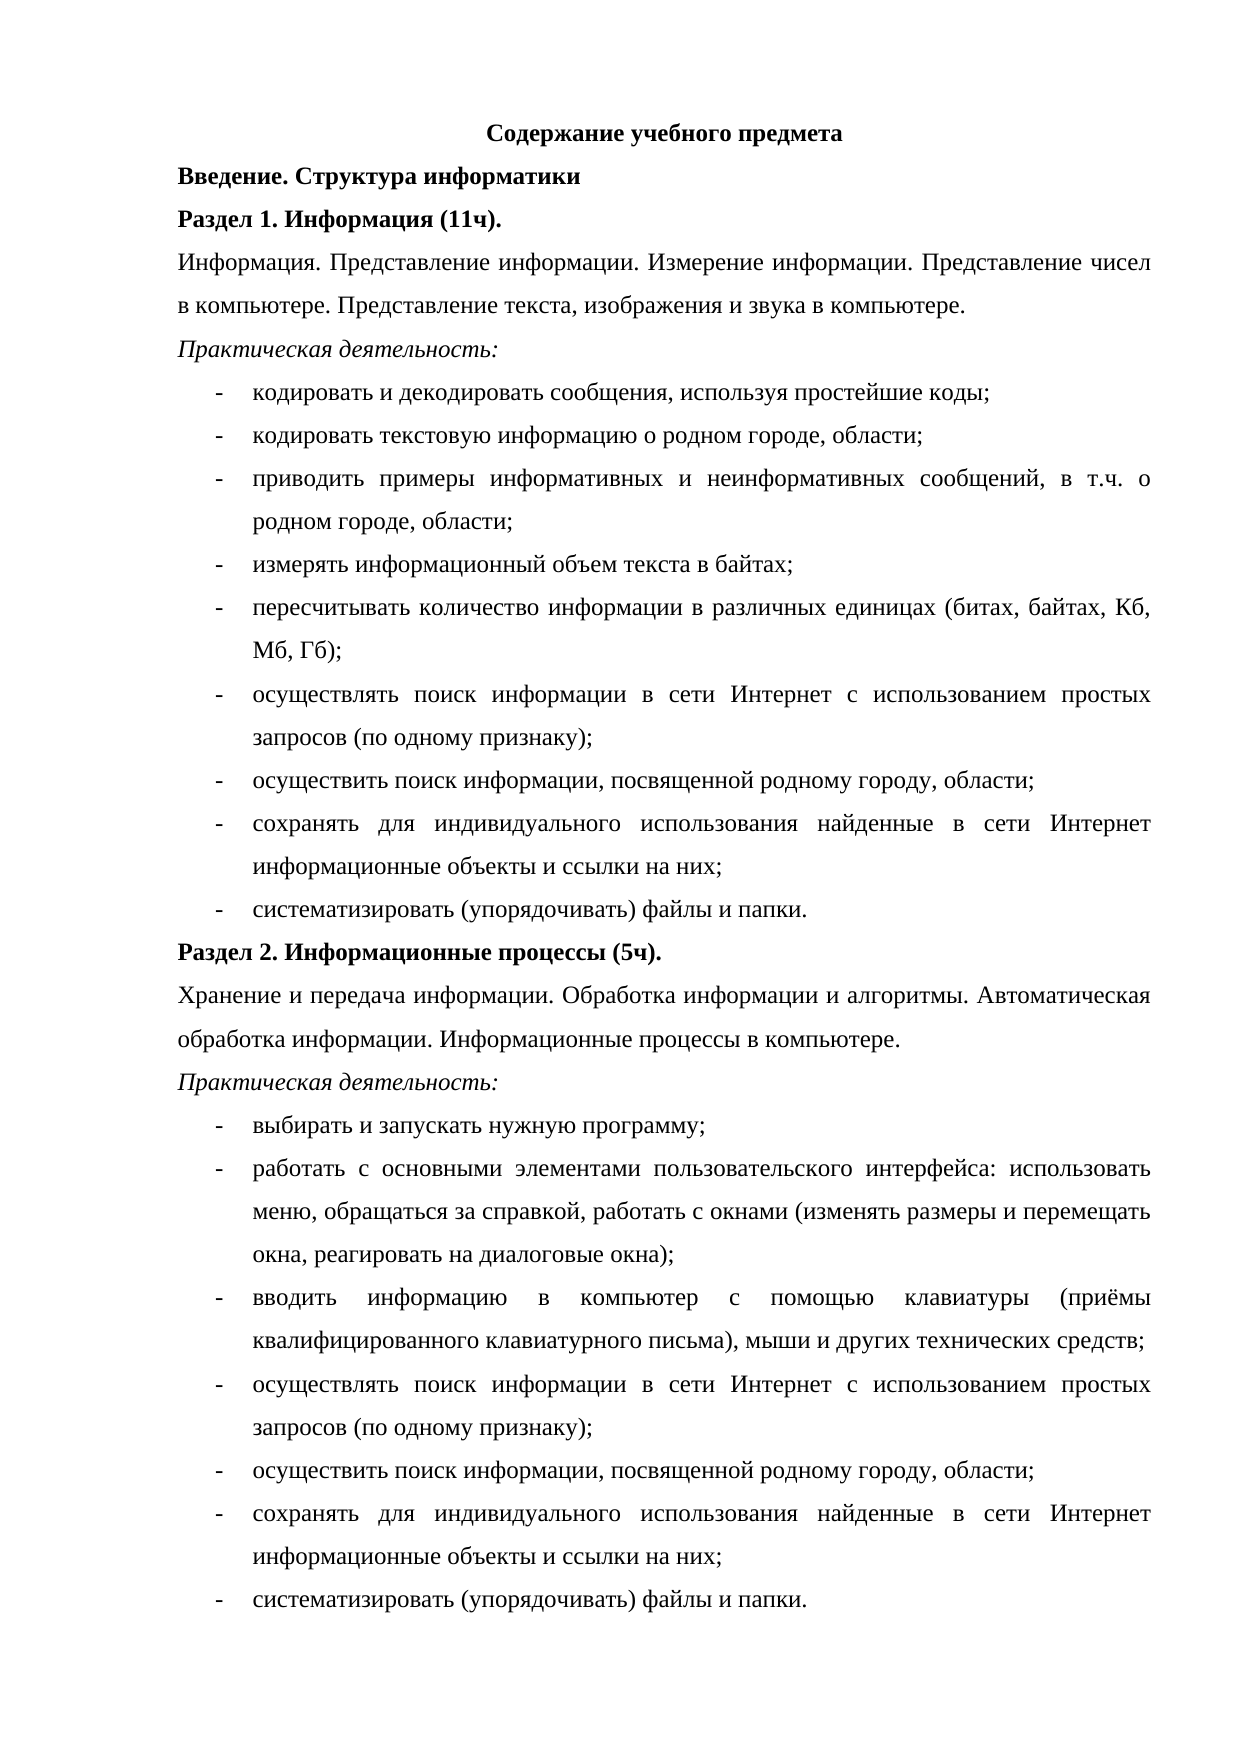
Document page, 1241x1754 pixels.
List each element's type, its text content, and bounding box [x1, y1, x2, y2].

list кодировать текстовую информацию о родном городе, области; [215, 420, 1152, 449]
list выбирать и запускать нужную программу; [215, 1110, 1152, 1139]
text Раздел 2. Информационные процессы (5ч). [177, 937, 1152, 966]
text Практическая деятельность: [177, 1067, 1152, 1096]
list работать с основными элементами пользовательского интерфейса: использовать меню, обращаться за справкой, работать с окнами (изменять размеры и перемещать окна, реагировать на диалоговые окна); [215, 1153, 1152, 1268]
list сохранять для индивидуального использования найденные в сети Интернет информационные объекты и ссылки на них; [215, 1498, 1152, 1570]
text Информация. Представление информации. Измерение информации. Представление чисел в компьютере. Представление текста, изображения и звука в компьютере. [177, 247, 1152, 319]
list осуществить поиск информации, посвященной родному городу, области; [215, 765, 1152, 794]
text Хранение и передача информации. Обработка информации и алгоритмы. Автоматическая обработка информации. Информационные процессы в компьютере. [177, 981, 1152, 1052]
list осуществлять поиск информации в сети Интернет с использованием простых запросов (по одному признаку); [215, 1369, 1152, 1441]
list вводить информацию в компьютер с помощью клавиатуры (приёмы квалифицированного клавиатурного письма), мыши и других технических средств; [215, 1282, 1152, 1354]
text Раздел 1. Информация (11ч). [177, 204, 1152, 233]
text Практическая деятельность: [177, 334, 1152, 362]
list приводить примеры информативных и неинформативных сообщений, в т.ч. о родном городе, области; [215, 463, 1152, 535]
list осуществлять поиск информации в сети Интернет с использованием простых запросов (по одному признаку); [215, 679, 1152, 751]
list систематизировать (упорядочивать) файлы и папки. [215, 1584, 1152, 1613]
list измерять информационный объем текста в байтах; [215, 549, 1152, 578]
list осуществить поиск информации, посвященной родному городу, области; [215, 1455, 1152, 1484]
list систематизировать (упорядочивать) файлы и папки. [215, 894, 1152, 923]
text Введение. Структура информатики [177, 161, 1152, 190]
list пересчитывать количество информации в различных единицах (битах, байтах, Кб, Мб, Гб); [215, 592, 1152, 664]
list сохранять для индивидуального использования найденные в сети Интернет информационные объекты и ссылки на них; [215, 808, 1152, 880]
text Содержание учебного предмета [177, 118, 1152, 147]
list кодировать и декодировать сообщения, используя простейшие коды; [215, 377, 1152, 406]
